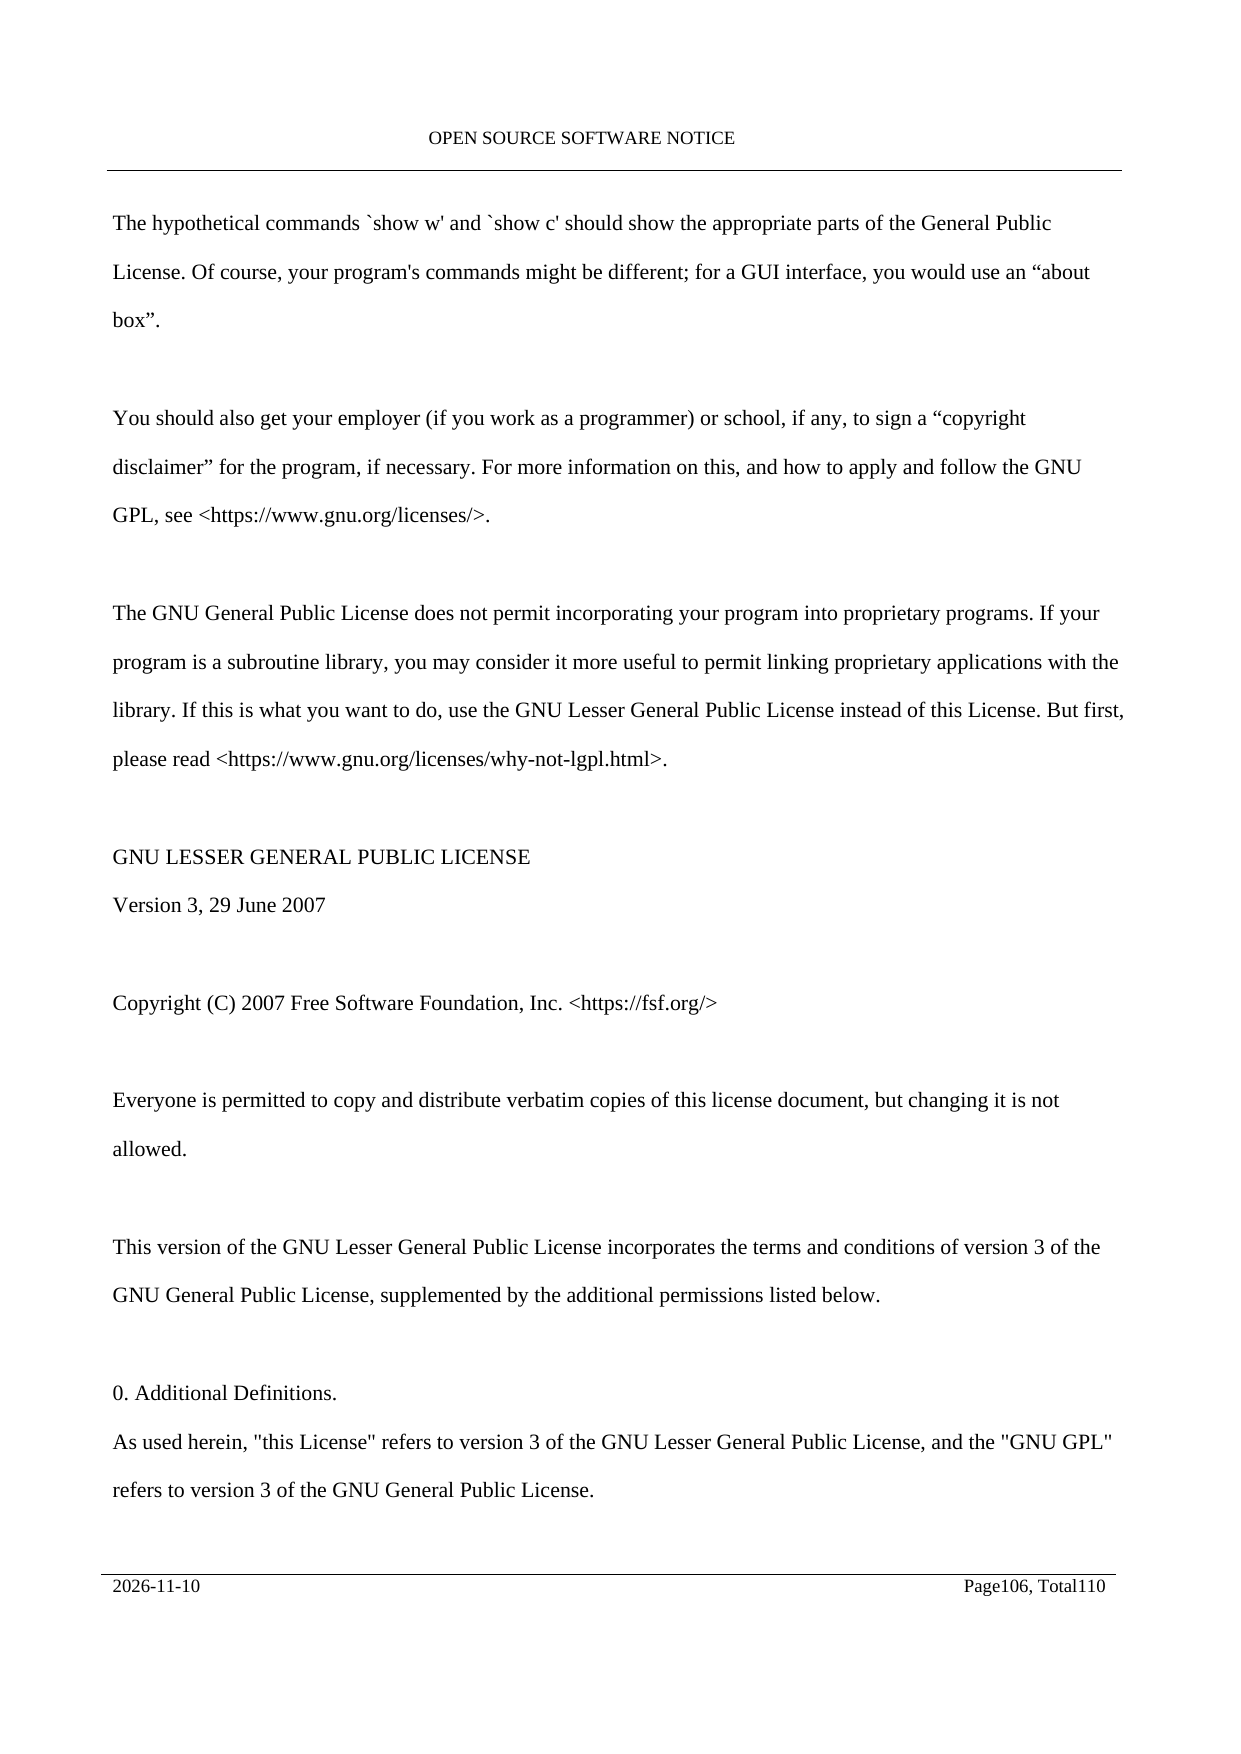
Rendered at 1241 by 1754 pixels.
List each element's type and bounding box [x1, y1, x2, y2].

text [112, 206, 1128, 1506]
